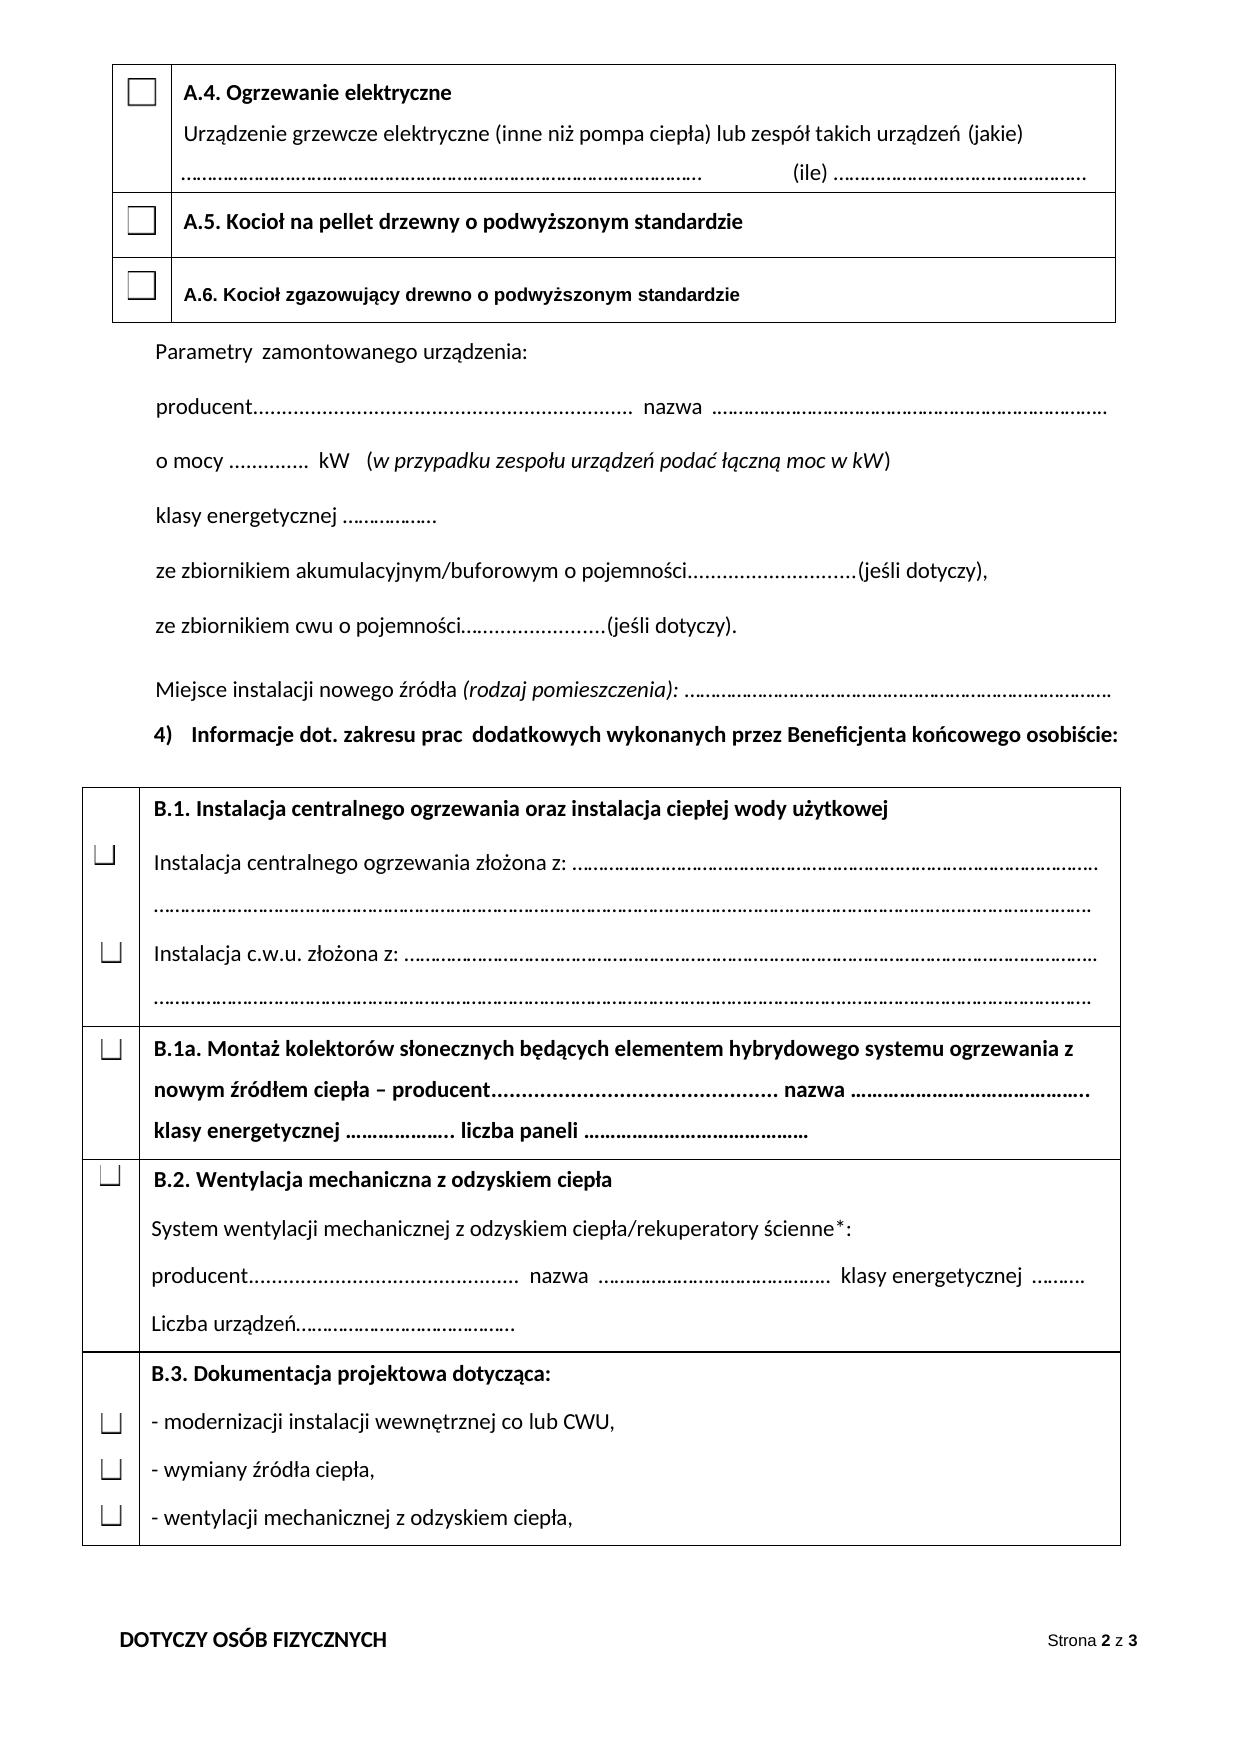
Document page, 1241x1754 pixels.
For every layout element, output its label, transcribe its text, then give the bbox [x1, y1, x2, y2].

table_cell B.3. Dokumentacja projektowa dotycząca: modernizacji instalacji wewnętrznej co lub CWU, wymiany źródła ciepła, wentylacji mechanicznej z odzyskiem ciepła, [140, 1353, 1120, 1545]
text Miejsce instalacji nowego źródła (rodzaj pomieszczenia): ………………………………………………………………………. [155, 676, 1148, 704]
text klasy energetycznej ……………… [156, 501, 1148, 529]
picture [127, 78, 157, 107]
list Informacje dot. zakresu prac dodatkowych wykonanych przez Beneficjenta końcowego osobiście: [154, 720, 1148, 748]
table_cell [113, 258, 171, 322]
table_cell A.6. Kocioł zgazowujący drewno o podwyższonym standardzie [172, 258, 1115, 322]
picture [127, 271, 156, 300]
picture [94, 845, 115, 865]
table_cell [83, 1160, 139, 1351]
text producent.................................................................. nazwa .……………………………………………………………….. o mocy .............. kW (w przypadku zespołu urządzeń podać łączną moc w kW) [156, 392, 1118, 475]
table_cell [83, 1353, 139, 1545]
text Parametry zamontowanego urządzenia: [155, 337, 1148, 365]
table_header B.1. Instalacja centralnego ogrzewania oraz instalacja ciepłej wody użytkowej Instalacja centralnego ogrzewania złożona z: ……………………………………………………………………………………….. …………………………………………………………………………………………………..…………………………………………………………. Instalacja c.w.u. złożona z: ……………………………………………………………..…………………………………………………….. ……………………………………………………………………………………………………………………..………………………………………. [140, 788, 1120, 1026]
table_header [113, 65, 171, 192]
table_cell A.5. Kocioł na pellet drzewny o podwyższonym standardzie [172, 193, 1115, 257]
picture [101, 1505, 122, 1526]
picture [101, 1459, 122, 1480]
picture [100, 1165, 121, 1186]
text ze zbiornikiem cwu o pojemności… (jeśli dotyczy). [155, 611, 1148, 639]
table_cell B.1a. Montaż kolektorów słonecznych będących elementem hybrydowego systemu ogrzewania z nowym źródłem ciepła – producent............................................... nazwa …………………………………….. klasy energetycznej ……………….. liczba paneli …………………………………… [140, 1027, 1120, 1158]
text ze zbiornikiem akumulacyjnym/buforowym o pojemności (jeśli dotyczy), [156, 556, 1148, 584]
picture [101, 1039, 122, 1060]
table_cell [113, 193, 171, 257]
table_header [83, 788, 139, 1026]
picture [127, 206, 156, 235]
table_cell [83, 1027, 139, 1158]
table_header A.4. Ogrzewanie elektryczne Urządzenie grzewcze elektryczne (inne niż pompa ciepła) lub zespół takich urządzeń (jakie)………………….…………………………………………………………………… (ile) ………………………………………… [172, 65, 1115, 192]
table_cell B.2. Wentylacja mechaniczna z odzyskiem ciepła System wentylacji mechanicznej z odzyskiem ciepła/rekuperatory ścienne*: producent............................................... nazwa …………………………………….. klasy energetycznej ………. Liczba urządzeń…………………………………… [140, 1160, 1120, 1351]
picture [101, 1413, 122, 1434]
picture [101, 942, 122, 963]
